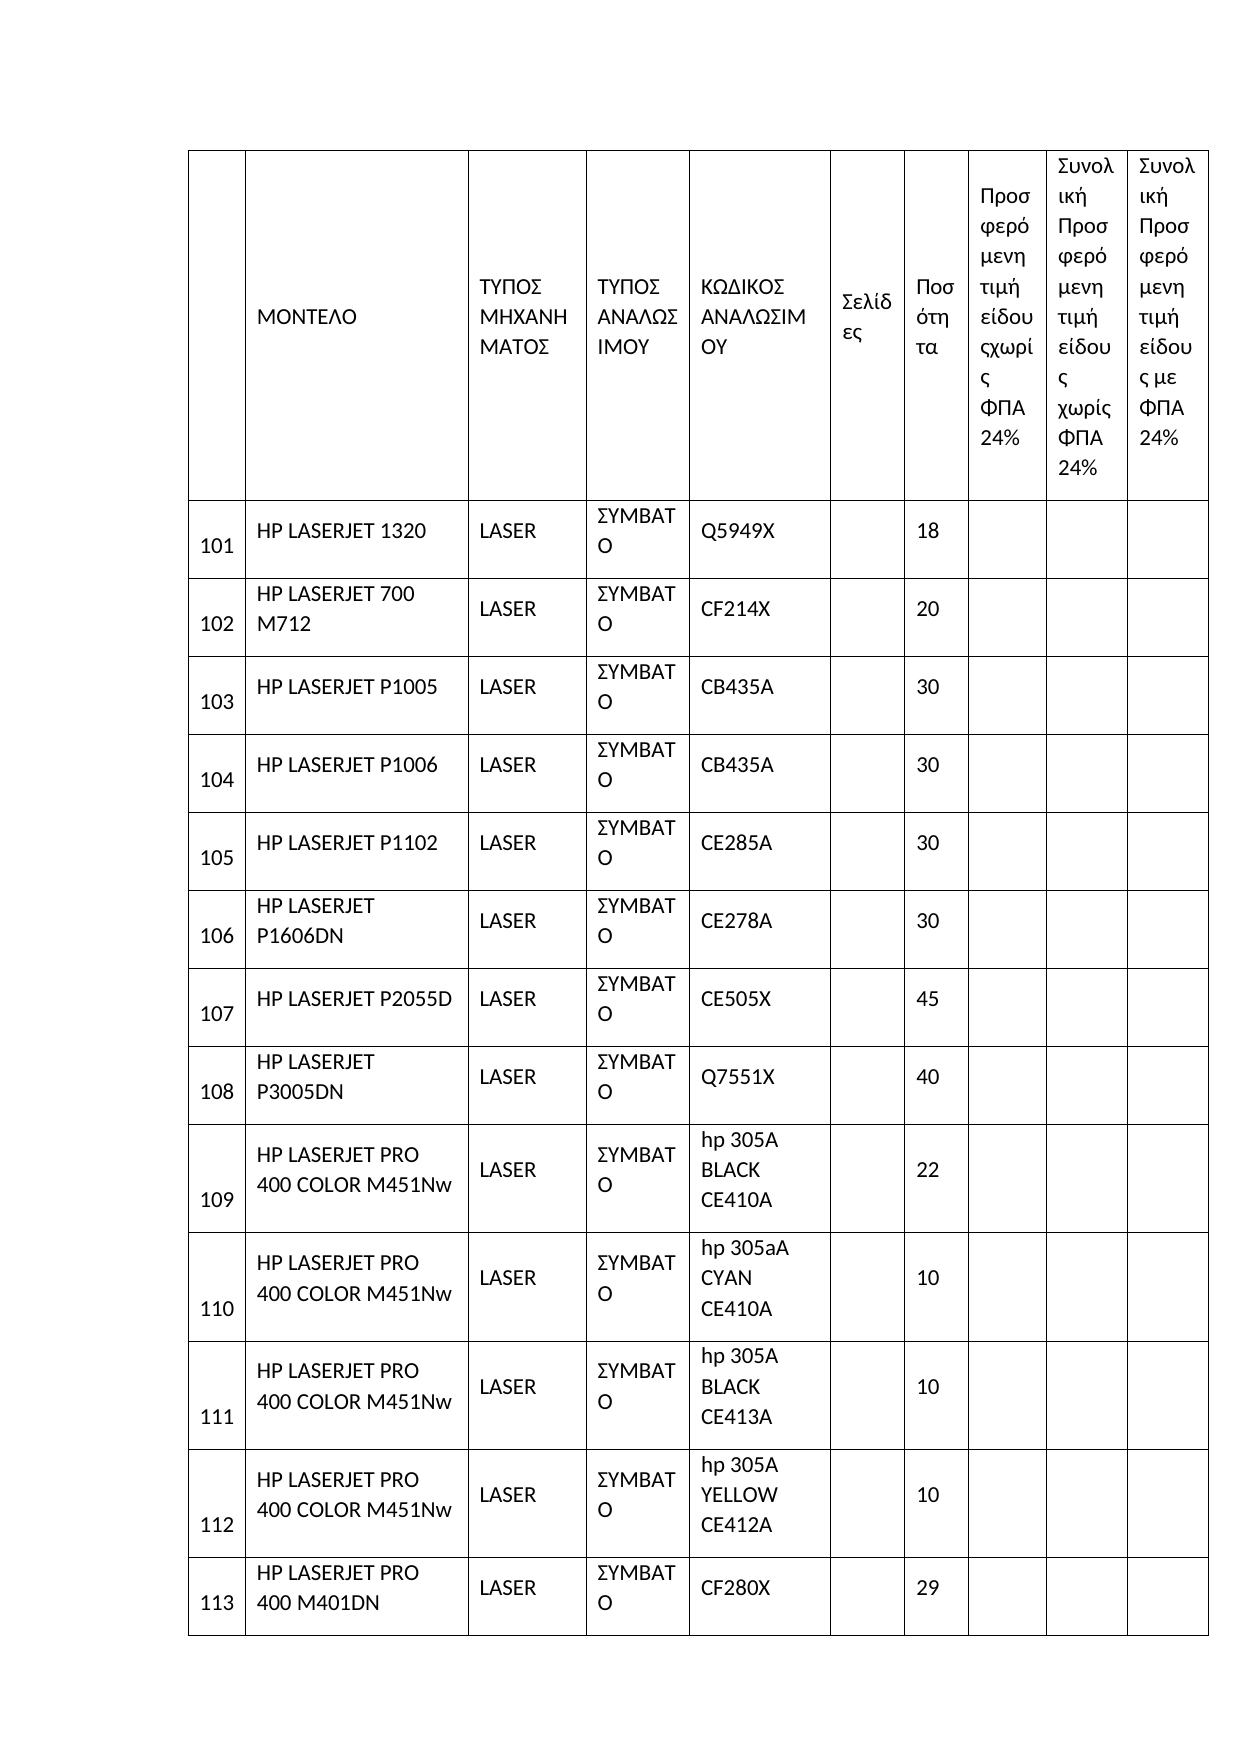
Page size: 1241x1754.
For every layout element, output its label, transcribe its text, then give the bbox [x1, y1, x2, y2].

table_cell [969, 1450, 1046, 1557]
table_cell HP LASERJET P1005 [246, 657, 468, 734]
table_cell HP LASERJET P3005DN [246, 1047, 468, 1124]
table_cell LASER [469, 1047, 586, 1124]
table_cell LASER [469, 813, 586, 890]
table_cell HP LASERJET 700 M712 [246, 579, 468, 656]
table_cell [831, 579, 904, 656]
table_cell CB435A [690, 657, 830, 734]
table_cell CE505X [690, 969, 830, 1046]
table_cell ΣΥΜΒΑΤΟ [587, 813, 689, 890]
table_cell [1047, 735, 1127, 812]
table_cell LASER [469, 891, 586, 968]
table_cell [1047, 1450, 1127, 1557]
table_cell [1128, 1125, 1208, 1232]
table_cell [969, 579, 1046, 656]
table_cell [969, 1233, 1046, 1341]
table_cell hp 305aA CYAN CE410A [690, 1233, 830, 1341]
table_cell LASER [469, 579, 586, 656]
table_header Σελίδες [831, 151, 904, 500]
table_cell [831, 813, 904, 890]
table_cell [969, 891, 1046, 968]
table_header Συνολική Προσφερόμενη τιμή είδους με ΦΠΑ 24% [1128, 151, 1208, 500]
table_cell [1047, 1047, 1127, 1124]
table_cell [1047, 579, 1127, 656]
table_cell 22 [905, 1125, 968, 1232]
table_cell 113 [189, 1558, 245, 1635]
table_cell [1047, 1558, 1127, 1635]
table_cell CE278A [690, 891, 830, 968]
table_cell [1047, 969, 1127, 1046]
table_cell [969, 1342, 1046, 1449]
table_cell [1047, 891, 1127, 968]
table_cell [1128, 1450, 1208, 1557]
table_cell 30 [905, 657, 968, 734]
table_cell [1128, 579, 1208, 656]
table_cell 104 [189, 735, 245, 812]
table_cell Q5949X [690, 501, 830, 578]
table_cell [969, 1558, 1046, 1635]
table_cell HP LASERJET P1006 [246, 735, 468, 812]
table_cell LASER [469, 1450, 586, 1557]
table_cell [1047, 501, 1127, 578]
table_cell [831, 1233, 904, 1341]
table_cell 108 [189, 1047, 245, 1124]
table_cell 111 [189, 1342, 245, 1449]
table_cell HP LASERJET PRO 400 COLOR M451Nw [246, 1125, 468, 1232]
table_cell [1128, 813, 1208, 890]
table_cell [1128, 501, 1208, 578]
table_cell HP LASERJET P1606DN [246, 891, 468, 968]
table_cell 112 [189, 1450, 245, 1557]
table_header Ποσότητα [905, 151, 968, 500]
table_cell HP LASERJET PRO 400 COLOR M451Nw [246, 1450, 468, 1557]
table_cell ΣΥΜΒΑΤΟ [587, 969, 689, 1046]
table_cell [969, 657, 1046, 734]
table_header Συνολική Προσφερόμενη τιμή είδους χωρίς ΦΠΑ 24% [1047, 151, 1127, 500]
table_cell ΣΥΜΒΑΤΟ [587, 657, 689, 734]
table_cell [1128, 657, 1208, 734]
table_cell 30 [905, 813, 968, 890]
table_cell LASER [469, 501, 586, 578]
table_cell [1047, 657, 1127, 734]
table_cell [831, 891, 904, 968]
table_cell [969, 813, 1046, 890]
table_cell 101 [189, 501, 245, 578]
table_cell [1047, 1342, 1127, 1449]
table_cell ΣΥΜΒΑΤΟ [587, 1125, 689, 1232]
table_cell LASER [469, 969, 586, 1046]
table_cell hp 305A BLACK CE410A [690, 1125, 830, 1232]
table_cell [1128, 1047, 1208, 1124]
table_cell Q7551X [690, 1047, 830, 1124]
table_cell LASER [469, 735, 586, 812]
table_cell HP LASERJET P1102 [246, 813, 468, 890]
table_cell ΣΥΜΒΑΤΟ [587, 1342, 689, 1449]
table_cell 10 [905, 1342, 968, 1449]
table_cell [831, 501, 904, 578]
table_cell [1128, 969, 1208, 1046]
table_cell [831, 1450, 904, 1557]
table_cell CF214X [690, 579, 830, 656]
table_cell [831, 1558, 904, 1635]
table_cell [969, 1047, 1046, 1124]
table_cell 103 [189, 657, 245, 734]
table_header [189, 151, 245, 500]
table_cell [831, 1342, 904, 1449]
table_cell [1128, 1342, 1208, 1449]
table_cell [969, 1125, 1046, 1232]
table_cell CF280X [690, 1558, 830, 1635]
table_cell hp 305A BLACK CE413A [690, 1342, 830, 1449]
table_cell 29 [905, 1558, 968, 1635]
table_cell [831, 1047, 904, 1124]
table_cell [831, 969, 904, 1046]
table_cell LASER [469, 1342, 586, 1449]
table_cell 20 [905, 579, 968, 656]
table_header ΤΥΠΟΣ ΜΗΧΑΝΗΜΑΤΟΣ [469, 151, 586, 500]
table_header Προσφερόμενη τιμή είδουςχωρίς ΦΠΑ 24% [969, 151, 1046, 500]
table_cell [831, 1125, 904, 1232]
table_cell 105 [189, 813, 245, 890]
table_cell 107 [189, 969, 245, 1046]
table_cell 10 [905, 1450, 968, 1557]
table_cell [969, 501, 1046, 578]
table_cell LASER [469, 1233, 586, 1341]
table_cell HP LASERJET PRO 400 M401DN [246, 1558, 468, 1635]
table_cell 45 [905, 969, 968, 1046]
table_cell ΣΥΜΒΑΤΟ [587, 1558, 689, 1635]
table_cell 30 [905, 891, 968, 968]
table_cell HP LASERJET P2055D [246, 969, 468, 1046]
table_cell 110 [189, 1233, 245, 1341]
table_cell [1047, 1233, 1127, 1341]
table_cell hp 305A YELLOW CE412A [690, 1450, 830, 1557]
table_header ΤΥΠΟΣ ΑΝΑΛΩΣΙΜΟΥ [587, 151, 689, 500]
table_cell CB435A [690, 735, 830, 812]
table_cell [1047, 1125, 1127, 1232]
table_cell 102 [189, 579, 245, 656]
table_cell [1128, 891, 1208, 968]
table_cell [1047, 813, 1127, 890]
table_cell ΣΥΜΒΑΤΟ [587, 1233, 689, 1341]
table_cell 106 [189, 891, 245, 968]
table_cell [1128, 735, 1208, 812]
table_cell HP LASERJET PRO 400 COLOR M451Nw [246, 1342, 468, 1449]
table_cell [969, 969, 1046, 1046]
table_cell CE285A [690, 813, 830, 890]
table_header ΜΟΝΤΕΛΟ [246, 151, 468, 500]
table_cell 109 [189, 1125, 245, 1232]
table_cell ΣΥΜΒΑΤΟ [587, 1450, 689, 1557]
table_header ΚΩΔΙΚΟΣ ΑΝΑΛΩΣΙΜΟΥ [690, 151, 830, 500]
table_cell 40 [905, 1047, 968, 1124]
table_cell ΣΥΜΒΑΤΟ [587, 501, 689, 578]
table_cell 10 [905, 1233, 968, 1341]
table_cell [969, 735, 1046, 812]
table_cell LASER [469, 657, 586, 734]
table_cell LASER [469, 1125, 586, 1232]
table_cell HP LASERJET 1320 [246, 501, 468, 578]
table_cell [831, 735, 904, 812]
table_cell 30 [905, 735, 968, 812]
table_cell ΣΥΜΒΑΤΟ [587, 1047, 689, 1124]
table_cell [831, 657, 904, 734]
table_cell [1128, 1558, 1208, 1635]
table_cell HP LASERJET PRO 400 COLOR M451Nw [246, 1233, 468, 1341]
table_cell ΣΥΜΒΑΤΟ [587, 735, 689, 812]
table_cell ΣΥΜΒΑΤΟ [587, 579, 689, 656]
table_cell ΣΥΜΒΑΤΟ [587, 891, 689, 968]
table_cell LASER [469, 1558, 586, 1635]
table_cell 18 [905, 501, 968, 578]
table_cell [1128, 1233, 1208, 1341]
